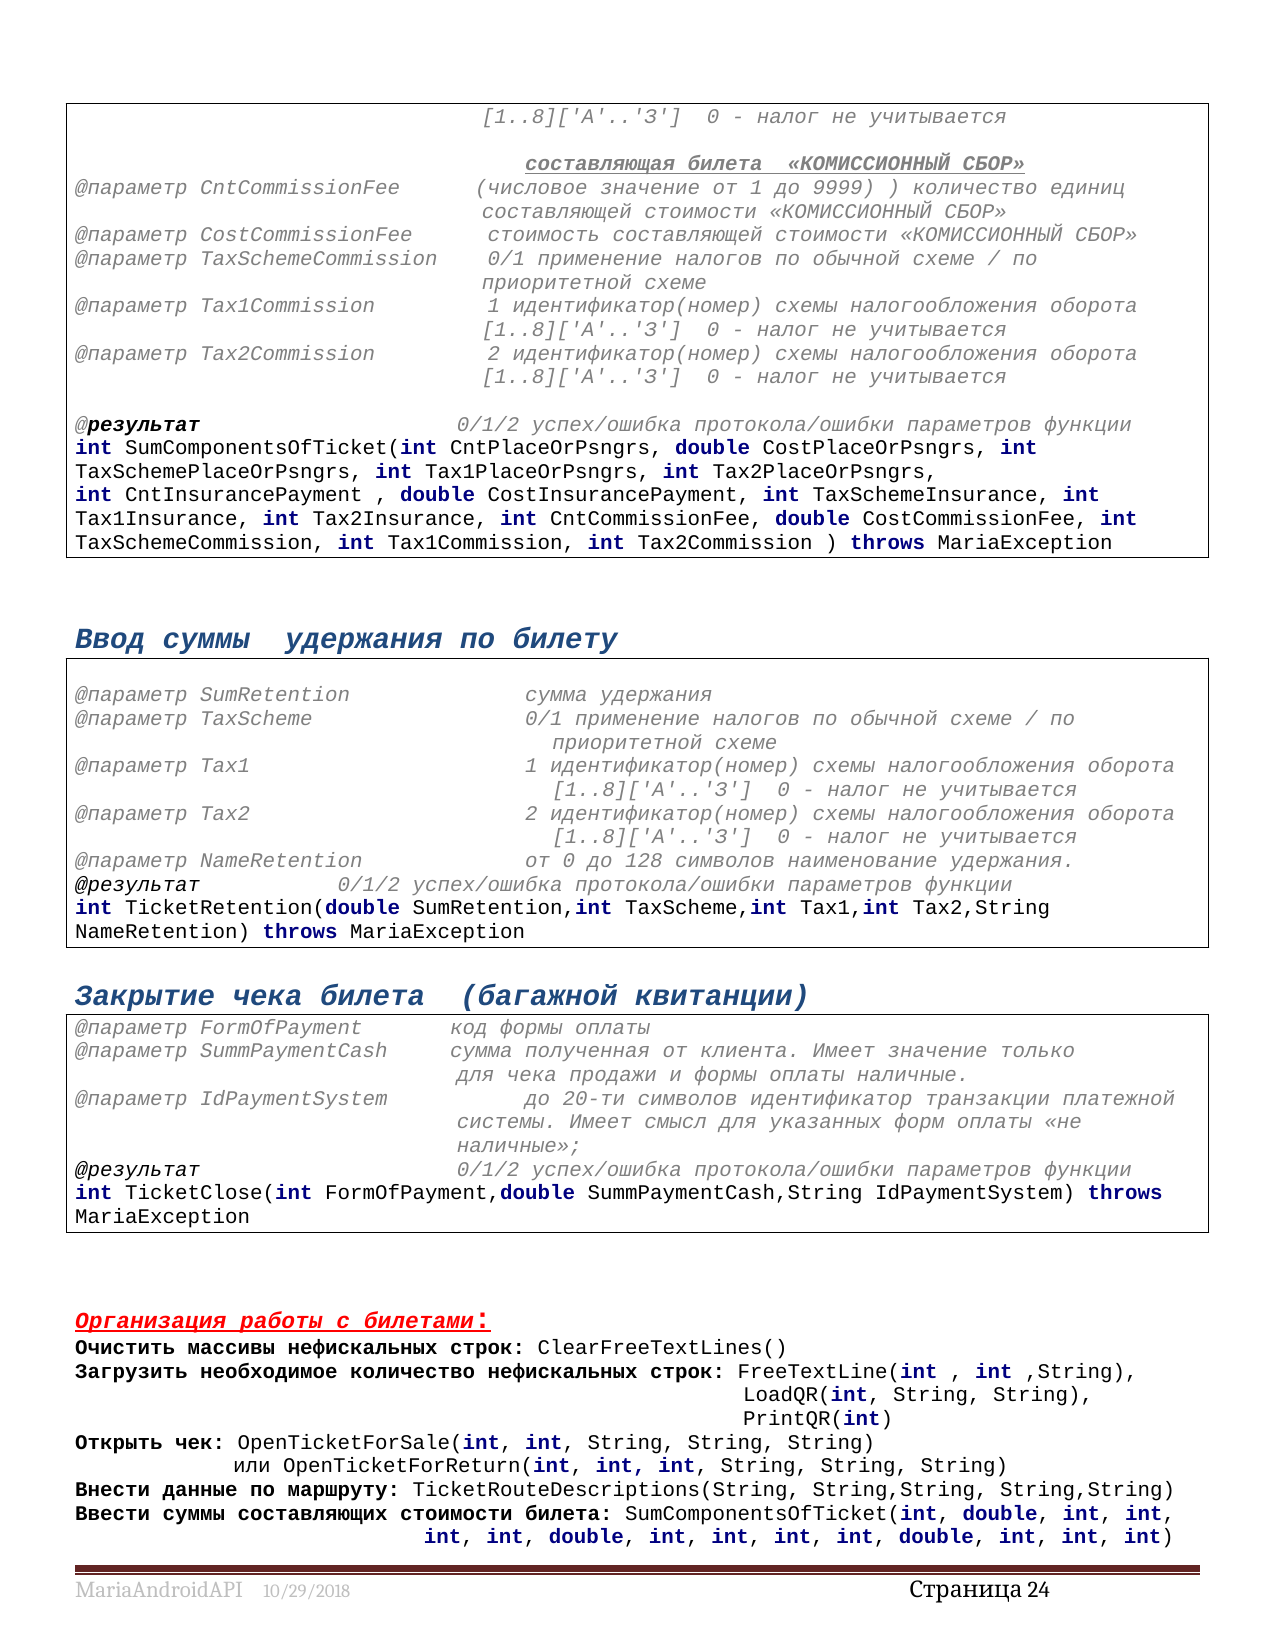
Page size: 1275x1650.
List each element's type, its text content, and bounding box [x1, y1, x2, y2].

text LoadQR(int, String, String), [75, 1384, 1200, 1408]
text Закрытие чека билета (багажной квитанции) [75, 981, 1200, 1014]
text @параметр FormOfPayment код формы оплаты @параметр SummPaymentCash сумма полученная от клиента. Имеет значение только [67, 1015, 1208, 1064]
text Ввод суммы удержания по билету [75, 624, 1200, 658]
text Открыть чек: OpenTicketForSale(int, int, String, String, String) [75, 1432, 1200, 1455]
text Загрузить необходимое количество нефискальных строк: FreeTextLine(int , int ,String), [75, 1361, 1200, 1384]
text PrintQR(int) [75, 1408, 1200, 1432]
text [1..8]['А'..'З'] 0 - налог не учитывается @параметр NameRetention от 0 до 128 символов наименование удержания. @результат 0/1/2 успех/ошибка протокола/ошибки параметров функции int TicketRetention(double SumRetention,int TaxScheme,int Tax1,int Tax2,String NameRetention) throws MariaException [67, 823, 1208, 947]
text @параметр SumRetention сумма удержания @параметр TaxScheme 0/1 применение налогов по обычной схеме / по [67, 659, 1208, 732]
text Очистить массивы нефискальных строк: ClearFreeTextLines() [75, 1337, 1200, 1361]
list Организация работы с билетами: [75, 1304, 1200, 1337]
text приоритетной схеме @параметр Tax1Commission 1 идентификатор(номер) схемы налогообложения оборота [75, 272, 1200, 319]
text или OpenTicketForReturn(int, int, int, String, String, String) [75, 1455, 1200, 1479]
text приоритетной схеме @параметр Tax1 1 идентификатор(номер) схемы налогообложения оборота [75, 732, 1200, 779]
text [1..8]['А'..'З'] 0 - налог не учитывается @результат 0/1/2 успех/ошибка протокола/ошибки параметров функции int SumComponentsOfTicket(int CntPlaceOrPsngrs, double CostPlaceOrPsngrs, int TaxSchemePlaceOrPsngrs, int Tax1PlaceOrPsngrs, int Tax2PlaceOrPsngrs, int CntInsurancePayment , double CostInsurancePayment, int TaxSchemeInsurance, int Tax1Insurance, int Tax2Insurance, int CntCommissionFee, double CostCommissionFee, int TaxSchemeCommission, int Tax1Commission, int Tax2Commission ) throws MariaException [67, 363, 1208, 557]
text [1..8]['А'..'З'] 0 - налог не учитывается составляющая билета «КОМИССИОННЫЙ СБОР» @параметр CntCommissionFee (числовое значение от 1 до 9999) ) количество единиц [67, 104, 1208, 201]
text Ввести суммы составляющих стоимости билета: SumComponentsOfTicket(int, double, int, int, [75, 1503, 1200, 1526]
text системы. Имеет смысл для указанных форм оплаты «не [75, 1111, 1200, 1132]
text для чека продажи и формы оплаты наличные. @параметр IdPaymentSystem до 20-ти символов идентификатор транзакции платежной [75, 1064, 1200, 1111]
text int, int, double, int, int, int, int, double, int, int, int) [75, 1526, 1200, 1550]
text наличные»; @результат 0/1/2 успех/ошибка протокола/ошибки параметров функции int TicketClose(int FormOfPayment,double SummPaymentCash,String IdPaymentSystem) throws MariaException [67, 1132, 1208, 1232]
text [1..8]['А'..'З'] 0 - налог не учитывается @параметр Tax2Commission 2 идентификатор(номер) схемы налогообложения оборота [75, 319, 1200, 363]
text [1..8]['А'..'З'] 0 - налог не учитывается @параметр Tax2 2 идентификатор(номер) схемы налогообложения оборота [75, 779, 1200, 823]
text составляющей стоимости «КОМИССИОННЫЙ СБОР» @параметр CostCommissionFee стоимость составляющей стоимости «КОМИССИОННЫЙ СБОР» @параметр TaxSchemeCommission 0/1 применение налогов по обычной схеме / по [75, 201, 1200, 272]
text Внести данные по маршруту: TicketRouteDescriptions(String, String,String, String,String) [75, 1479, 1200, 1503]
